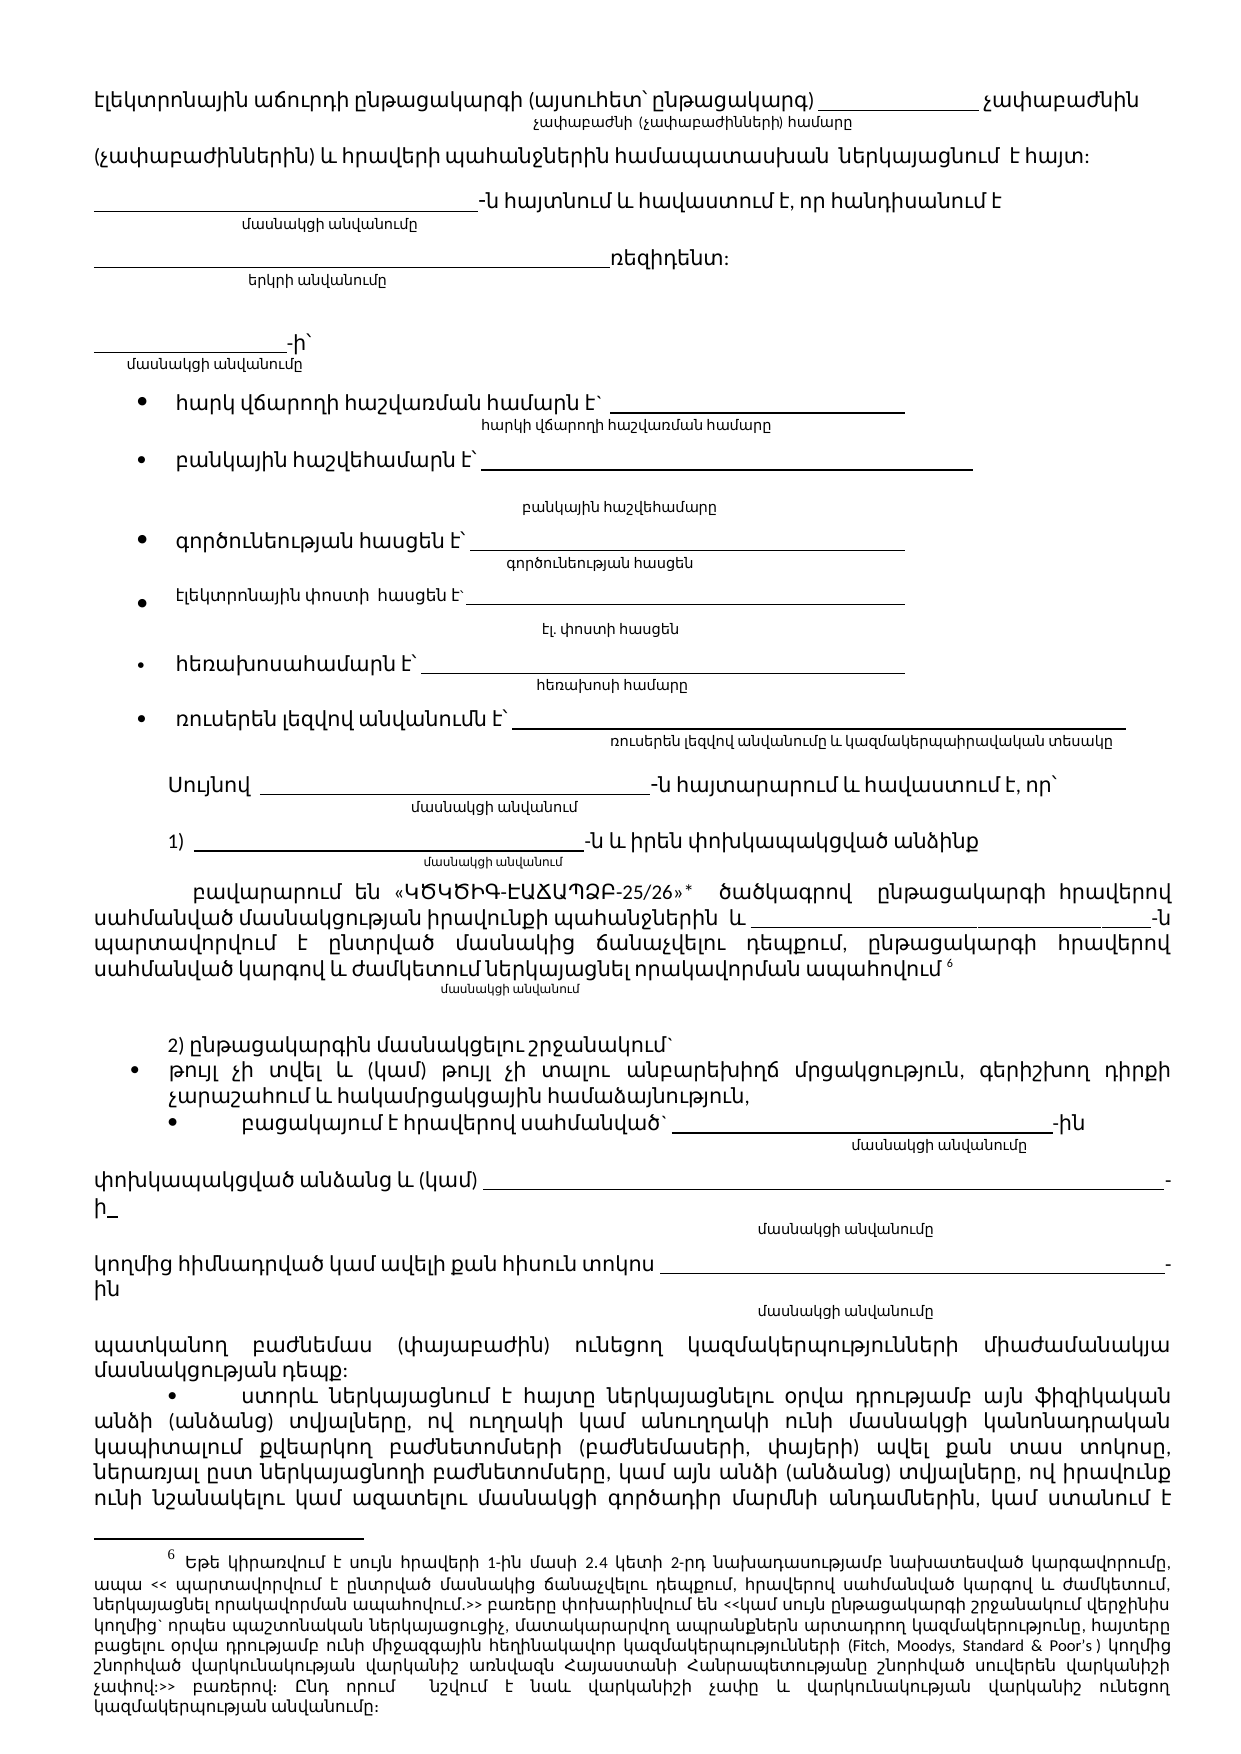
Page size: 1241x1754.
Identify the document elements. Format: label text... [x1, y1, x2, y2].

list բանկային հաշվեհամարն է՝ [138, 447, 1171, 498]
text չափաբաժնի (չափաբաժինների) համարը [94, 113, 1171, 144]
text կողմից հիմնադրված կամ ավելի քան հիսուն տոկոս -ին [94, 1251, 1171, 1302]
text բանկային հաշվեհամարը [94, 498, 1171, 528]
list թույլ չի տվել և (կամ) թույլ չի տալու անբարեխիղճ մրցակցություն, գերիշխող դիրքի չարաշահում և հակամրցակցային համաձայնություն, [131, 1057, 1171, 1108]
text բավարարում են «ԿԾԿԾԻԳ-ԷԱՃԱՊՁԲ-25/26»* ծածկագրով ընթացակարգի հրավերով սահմանված մասնակցության իրավունքի պահանջներին և -ն պարտավորվում է ընտրված մասնակից ճանաչվելու դեպքում, ընթացակարգի հրավերով սահմանված կարգով և ժամկետում ներկայացնել որակավորման ապահովում [94, 879, 1171, 981]
text ռեզիդենտ: [94, 245, 1171, 271]
text հարկի վճարողի հաշվառման համարը [94, 417, 1171, 447]
text Սույնով -ն հայտարարում և հավաստում է, որ՝ [94, 768, 1171, 798]
text էլեկտրոնային աճուրդի ընթացակարգի (այսուհետ՝ ընթացակարգ) չափաբաժնին [94, 88, 1171, 113]
text էլ. փոստի հասցեն [94, 620, 1171, 651]
text մասնակցի անվանումը [94, 215, 1171, 245]
text երկրի անվանումը [94, 271, 1171, 301]
text մասնակցի անվանումը [94, 1302, 1171, 1332]
text մասնակցի անվանումը [94, 1136, 1171, 1167]
list ռուսերեն լեզվով անվանումն է՝ [138, 707, 1171, 732]
text 1) -ն և իրեն փոխկապակցված անձինք [94, 829, 1171, 854]
text հեռախոսի համարը [462, 676, 1171, 707]
text մասնակցի անվանումը [94, 1220, 1171, 1251]
list էլեկտրոնային փոստի հասցեն է՝ [138, 584, 1171, 620]
text փոխկապակցված անձանց և (կամ) -ի [94, 1167, 1171, 1220]
text մասնակցի անվանում [94, 854, 1171, 879]
text մասնակցի անվանումը [94, 356, 1171, 386]
text -ի՝ [94, 330, 1171, 356]
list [94, 1383, 1171, 1510]
text ռուսերեն լեզվով անվանումը և կազմակերպաիրավական տեսակը [536, 732, 1171, 763]
list գործունեության հասցեն է՝ [138, 528, 1171, 554]
list հեռախոսահամարն է՝ [138, 651, 1171, 676]
list բացակայում է հրավերով սահմանված` -ին [94, 1108, 1171, 1136]
text մասնակցի անվանում [94, 798, 1171, 829]
text գործունեության հասցեն [94, 554, 1171, 584]
text -ն հայտնում և հավաստում է, որ հանդիսանում է [94, 184, 1171, 215]
text պատկանող բաժնեմաս (փայաբաժին) ունեցող կազմակերպությունների միաժամանակյա մասնակցության դեպք: [94, 1332, 1171, 1383]
text մասնակցի անվանում [94, 981, 1171, 1007]
text 2) ընթացակարգին մասնակցելու շրջանակում` [94, 1032, 1171, 1057]
text (չափաբաժիններին) և հրավերի պահանջներին համապատասխան ներկայացնում է հայտ: [94, 144, 1171, 169]
list հարկ վճարողի հաշվառման համարն է` [138, 386, 1171, 417]
